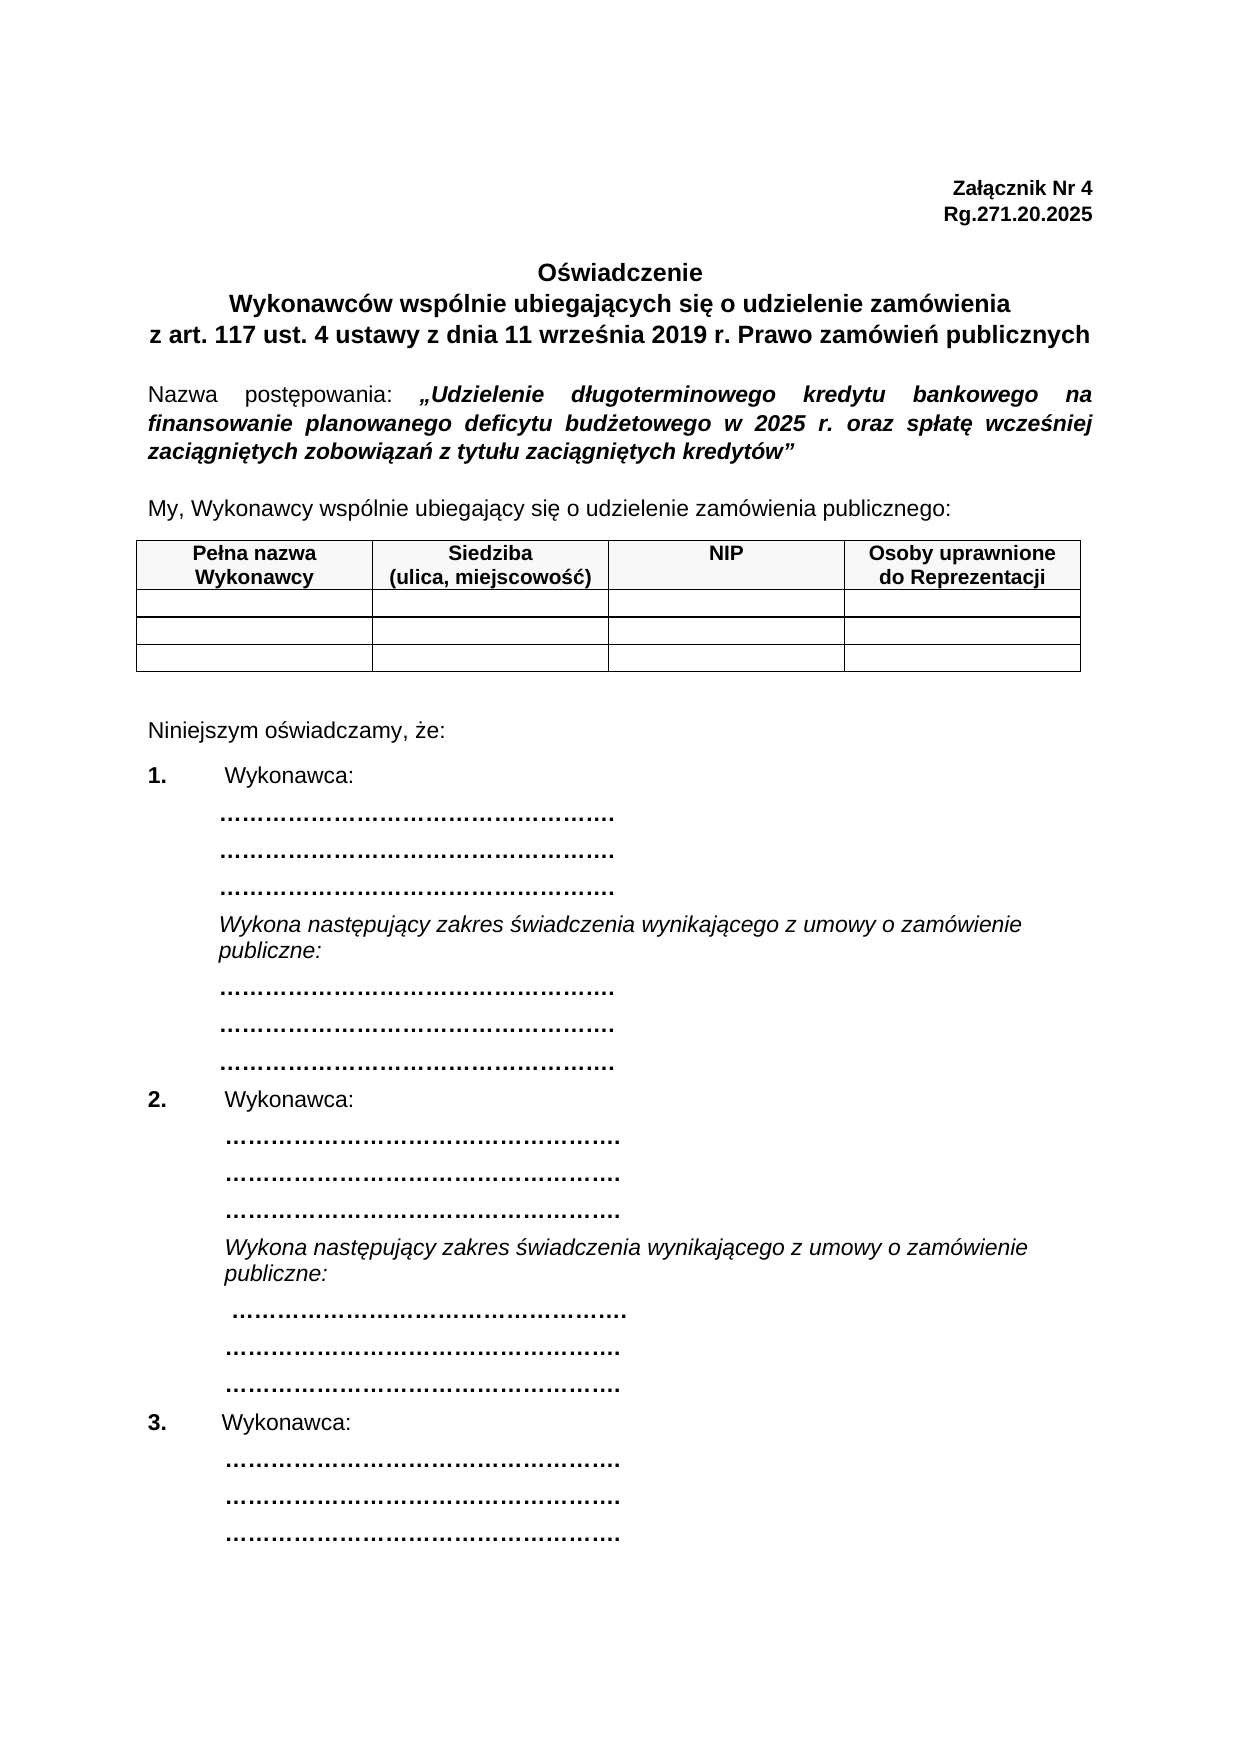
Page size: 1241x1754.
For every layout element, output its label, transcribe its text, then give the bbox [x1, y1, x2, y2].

text Nazwa postępowania: „Udzielenie długoterminowego kredytu bankowego na finansowanie planowanego deficytu budżetowego w 2025 r. oraz spłatę wcześniej zaciągniętych zobowiązań z tytułu zaciągniętych kredytów” [148, 381, 1093, 464]
table_header Siedziba (ulica, miejscowość) [373, 541, 608, 589]
table_cell [373, 618, 608, 644]
text ……………………………………………. [224, 1371, 1093, 1398]
table_cell [609, 645, 844, 671]
text Oświadczenie [148, 258, 1093, 287]
text ……………………………………………. [218, 799, 1093, 826]
table_cell [373, 590, 608, 616]
table_header Osoby uprawnione do Reprezentacji [845, 541, 1080, 589]
text ……………………………………………. [218, 837, 1093, 863]
text ……………………………………………. [218, 1011, 1093, 1038]
text ……………………………………………. [224, 1123, 1093, 1149]
text ……………………………………………. [224, 1197, 1093, 1223]
table_cell [845, 590, 1080, 616]
table_cell [609, 590, 844, 616]
list Wykonawca: [148, 762, 1093, 789]
table_cell [373, 645, 608, 671]
text ……………………………………………. [224, 1446, 1093, 1472]
table_cell [137, 590, 372, 616]
text Załącznik Nr 4 [148, 176, 1093, 200]
table_cell [137, 645, 372, 671]
text ……………………………………………. [218, 974, 1093, 1001]
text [224, 1234, 1093, 1287]
list Wykonawca: [148, 1086, 1093, 1112]
text ……………………………………………. [224, 1160, 1093, 1186]
text Wykonawców wspólnie ubiegających się o udzielenie zamówienia [148, 289, 1093, 318]
text ……………………………………………. [224, 1297, 1093, 1324]
text ……………………………………………. [218, 874, 1093, 900]
table_header NIP [609, 541, 844, 589]
table_cell [845, 645, 1080, 671]
text ……………………………………………. [218, 1048, 1093, 1075]
text ……………………………………………. [224, 1483, 1093, 1509]
table_cell [609, 618, 844, 644]
text Rg.271.20.2025 [148, 202, 1093, 226]
text ……………………………………………. [224, 1520, 1093, 1546]
text z art. 117 ust. 4 ustawy z dnia 11 września 2019 r. Prawo zamówień publicznych [148, 320, 1093, 349]
table_cell [137, 618, 372, 644]
text Wykona następujący zakres świadczenia wynikającego z umowy o zamówienie publiczne: [218, 911, 1093, 963]
table_header Pełna nazwa Wykonawcy [137, 541, 372, 589]
table_cell [845, 618, 1080, 644]
text Niniejszym oświadczamy, że: [148, 717, 1093, 744]
list Wykonawca: [148, 1408, 1093, 1435]
text My, Wykonawcy wspólnie ubiegający się o udzielenie zamówienia publicznego: [148, 495, 1093, 521]
text ……………………………………………. [224, 1334, 1093, 1361]
